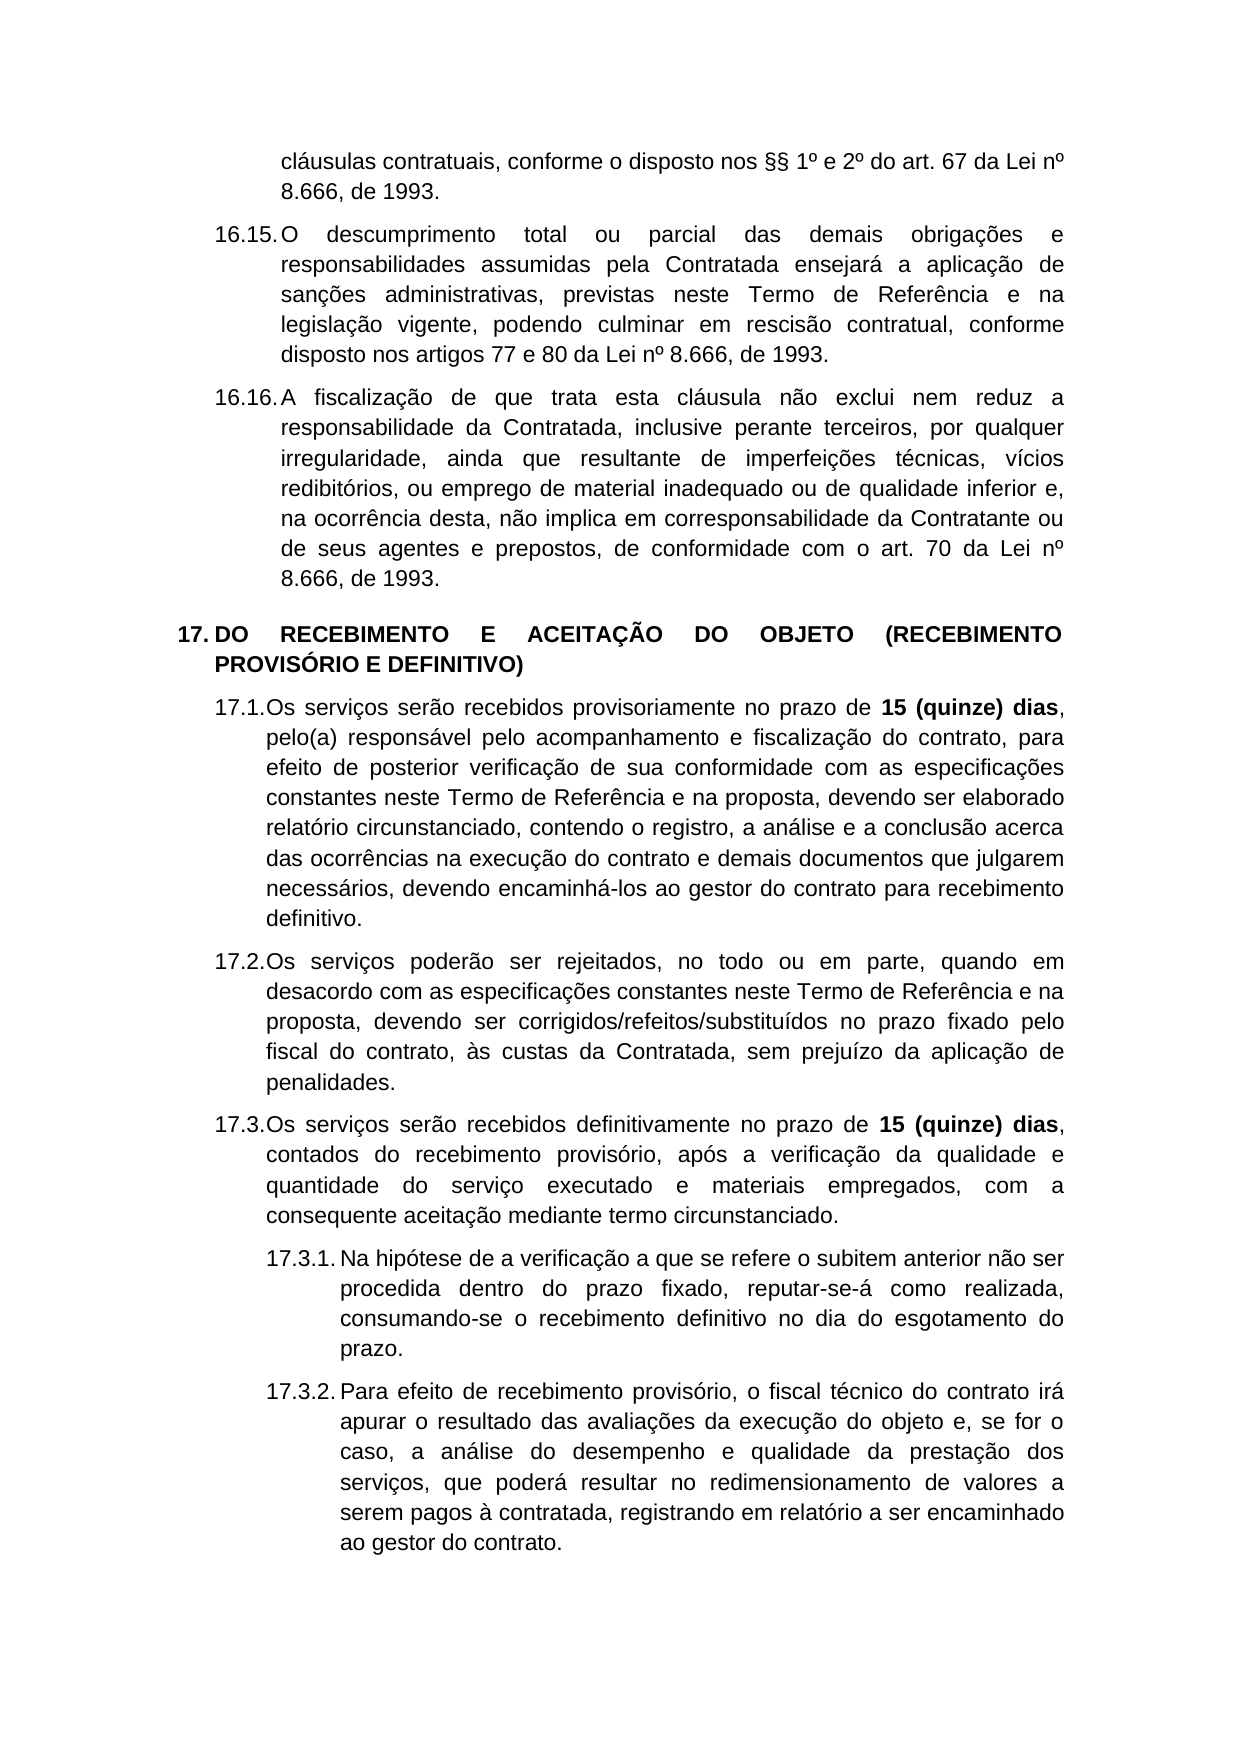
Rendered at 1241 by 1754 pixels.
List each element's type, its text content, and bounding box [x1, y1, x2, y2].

list Na hipótese de a verificação a que se refere o subitem anterior não ser procedida dentro do prazo fixado, reputar-se-á como realizada, consumando-se o recebimento definitivo no dia do esgotamento do prazo. [266, 1244, 1065, 1361]
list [214, 148, 1065, 204]
list DO RECEBIMENTO E ACEITAÇÃO DO OBJETO (RECEBIMENTO PROVISÓRIO E DEFINITIVO) [177, 621, 1063, 677]
list Os serviços poderão ser rejeitados, no todo ou em parte, quando em desacordo com as especificações constantes neste Termo de Referência e na proposta, devendo ser corrigidos/refeitos/substituídos no prazo fixado pelo fiscal do contrato, às custas da Contratada, sem prejuízo da aplicação de penalidades. [214, 948, 1065, 1095]
list A fiscalização de que trata esta cláusula não exclui nem reduz a responsabilidade da Contratada, inclusive perante terceiros, por qualquer irregularidade, ainda que resultante de imperfeições técnicas, vícios redibitórios, ou emprego de material inadequado ou de qualidade inferior e, na ocorrência desta, não implica em corresponsabilidade da Contratante ou de seus agentes e prepostos, de conformidade com o art. 70 da Lei nº 8.666, de 1993. [214, 384, 1065, 592]
list Para efeito de recebimento provisório, o fiscal técnico do contrato irá apurar o resultado das avaliações da execução do objeto e, se for o caso, a análise do desempenho e qualidade da prestação dos serviços, que poderá resultar no redimensionamento de valores a serem pagos à contratada, registrando em relatório a ser encaminhado ao gestor do contrato. [266, 1378, 1065, 1555]
list Os serviços serão recebidos definitivamente no prazo de 15 (quinze) dias, contados do recebimento provisório, após a verificação da qualidade e quantidade do serviço executado e materiais empregados, com a consequente aceitação mediante termo circunstanciado. [214, 1111, 1065, 1228]
list O descumprimento total ou parcial das demais obrigações e responsabilidades assumidas pela Contratada ensejará a aplicação de sanções administrativas, previstas neste Termo de Referência e na legislação vigente, podendo culminar em rescisão contratual, conforme disposto nos artigos 77 e 80 da Lei nº 8.666, de 1993. [214, 221, 1065, 368]
list Os serviços serão recebidos provisoriamente no prazo de 15 (quinze) dias, pelo(a) responsável pelo acompanhamento e fiscalização do contrato, para efeito de posterior verificação de sua conformidade com as especificações constantes neste Termo de Referência e na proposta, devendo ser elaborado relatório circunstanciado, contendo o registro, a análise e a conclusão acerca das ocorrências na execução do contrato e demais documentos que julgarem necessários, devendo encaminhá-los ao gestor do contrato para recebimento definitivo. [214, 693, 1065, 931]
